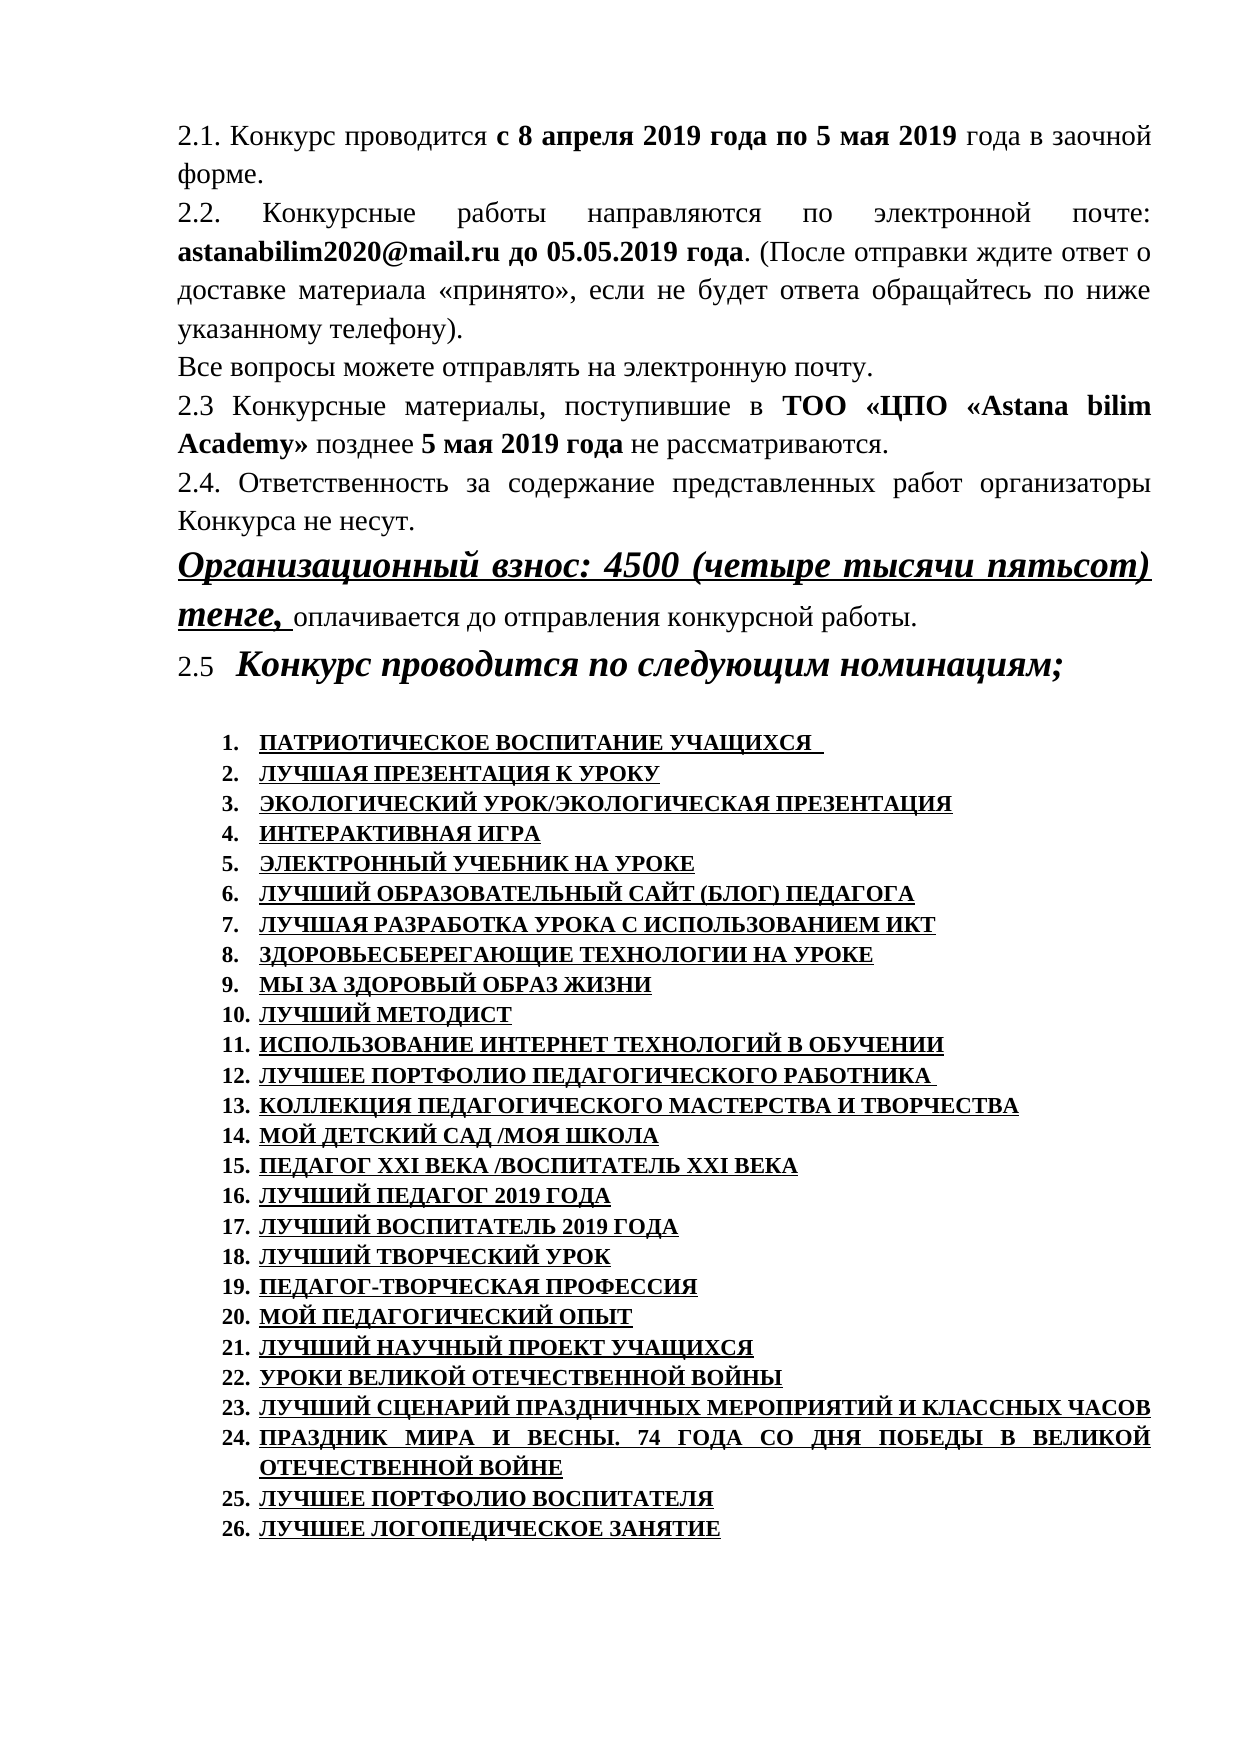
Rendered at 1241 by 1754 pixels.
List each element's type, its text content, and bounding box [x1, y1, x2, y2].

list ПЕДАГОГ-ТВОРЧЕСКАЯ ПРОФЕССИЯ [222, 1273, 1152, 1299]
text 2.2. Конкурсные работы направляются по электронной почте: astanabilim2020@mail.ru до 05.05.2019 года. (После отправки ждите ответ о доставке материала «принято», если не будет ответа обращайтесь по ниже указанному телефону). [177, 195, 1152, 344]
list ЛУЧШИЙ МЕТОДИСТ [222, 1001, 1152, 1028]
list УРОКИ ВЕЛИКОЙ ОТЕЧЕСТВЕННОЙ ВОЙНЫ [222, 1364, 1152, 1390]
list ЛУЧШЕЕ ЛОГОПЕДИЧЕСКОЕ ЗАНЯТИЕ [222, 1515, 1152, 1541]
list ЭКОЛОГИЧЕСКИЙ УРОК/ЭКОЛОГИЧЕСКАЯ ПРЕЗЕНТАЦИЯ [222, 790, 1152, 816]
text 2.1. Конкурс проводится с 8 апреля 2019 года по 5 мая 2019 года в заочной форме. [177, 118, 1152, 190]
list ЛУЧШИЙ СЦЕНАРИЙ ПРАЗДНИЧНЫХ МЕРОПРИЯТИЙ И КЛАССНЫХ ЧАСОВ [222, 1394, 1152, 1420]
list ЛУЧШИЙ ВОСПИТАТЕЛЬ 2019 ГОДА [222, 1213, 1152, 1239]
list ПЕДАГОГ ХХІ ВЕКА /ВОСПИТАТЕЛЬ ХХІ ВЕКА [222, 1152, 1152, 1179]
text Организационный взнос: 4500 (четыре тысячи пятьсот) тенге, оплачивается до отправления конкурсной работы. [177, 542, 1152, 579]
list ИСПОЛЬЗОВАНИЕ ИНТЕРНЕТ ТЕХНОЛОГИЙ В ОБУЧЕНИИ [222, 1031, 1152, 1058]
text Организационный взнос: 4500 (четыре тысячи пятьсот) тенге, оплачивается до отправления конкурсной работы. [177, 580, 1152, 635]
list МОЙ ПЕДАГОГИЧЕСКИЙ ОПЫТ [222, 1303, 1152, 1330]
list ЛУЧШЕЕ ПОРТФОЛИО ВОСПИТАТЕЛЯ [222, 1484, 1152, 1511]
list ЛУЧШИЙ ОБРАЗОВАТЕЛЬНЫЙ САЙТ (БЛОГ) ПЕДАГОГА [222, 880, 1152, 907]
list ИНТЕРАКТИВНАЯ ИГРА [222, 820, 1152, 846]
text Все вопросы можете отправлять на электронную почту. [177, 349, 1152, 383]
text 2.4. Ответственность за содержание представленных работ организаторы Конкурса не несут. [177, 465, 1152, 537]
list ПАТРИОТИЧЕСКОЕ ВОСПИТАНИЕ УЧАЩИХСЯ [222, 729, 1152, 756]
list ЗДОРОВЬЕСБЕРЕГАЮЩИЕ ТЕХНОЛОГИИ НА УРОКЕ [222, 941, 1152, 967]
list МЫ ЗА ЗДОРОВЫЙ ОБРАЗ ЖИЗНИ [222, 971, 1152, 997]
text 2.3 Конкурсные материалы, поступившие в ТОО «ЦПО «Astana bilim Academy» позднее 5 мая 2019 года не рассматриваются. [177, 388, 1152, 460]
list КОЛЛЕКЦИЯ ПЕДАГОГИЧЕСКОГО МАСТЕРСТВА И ТВОРЧЕСТВА [222, 1092, 1152, 1118]
list ЛУЧШЕЕ ПОРТФОЛИО ПЕДАГОГИЧЕСКОГО РАБОТНИКА [222, 1062, 1152, 1088]
list ПРАЗДНИК МИРА И ВЕСНЫ. 74 ГОДА СО ДНЯ ПОБЕДЫ В ВЕЛИКОЙ ОТЕЧЕСТВЕННОЙ ВОЙНЕ [222, 1424, 1152, 1481]
list ЛУЧШИЙ НАУЧНЫЙ ПРОЕКТ УЧАЩИХСЯ [222, 1333, 1152, 1360]
list ЛУЧШИЙ ПЕДАГОГ 2019 ГОДА [222, 1182, 1152, 1209]
list ЛУЧШАЯ ПРЕЗЕНТАЦИЯ К УРОКУ [222, 759, 1152, 786]
list ЭЛЕКТРОННЫЙ УЧЕБНИК НА УРОКЕ [222, 850, 1152, 877]
list ЛУЧШИЙ ТВОРЧЕСКИЙ УРОК [222, 1243, 1152, 1269]
list МОЙ ДЕТСКИЙ САД /МОЯ ШКОЛА [222, 1122, 1152, 1148]
list ЛУЧШАЯ РАЗРАБОТКА УРОКА С ИСПОЛЬЗОВАНИЕМ ИКТ [222, 911, 1152, 937]
text 2.5 Конкурс проводится по следующим номинациям; [177, 641, 1152, 684]
